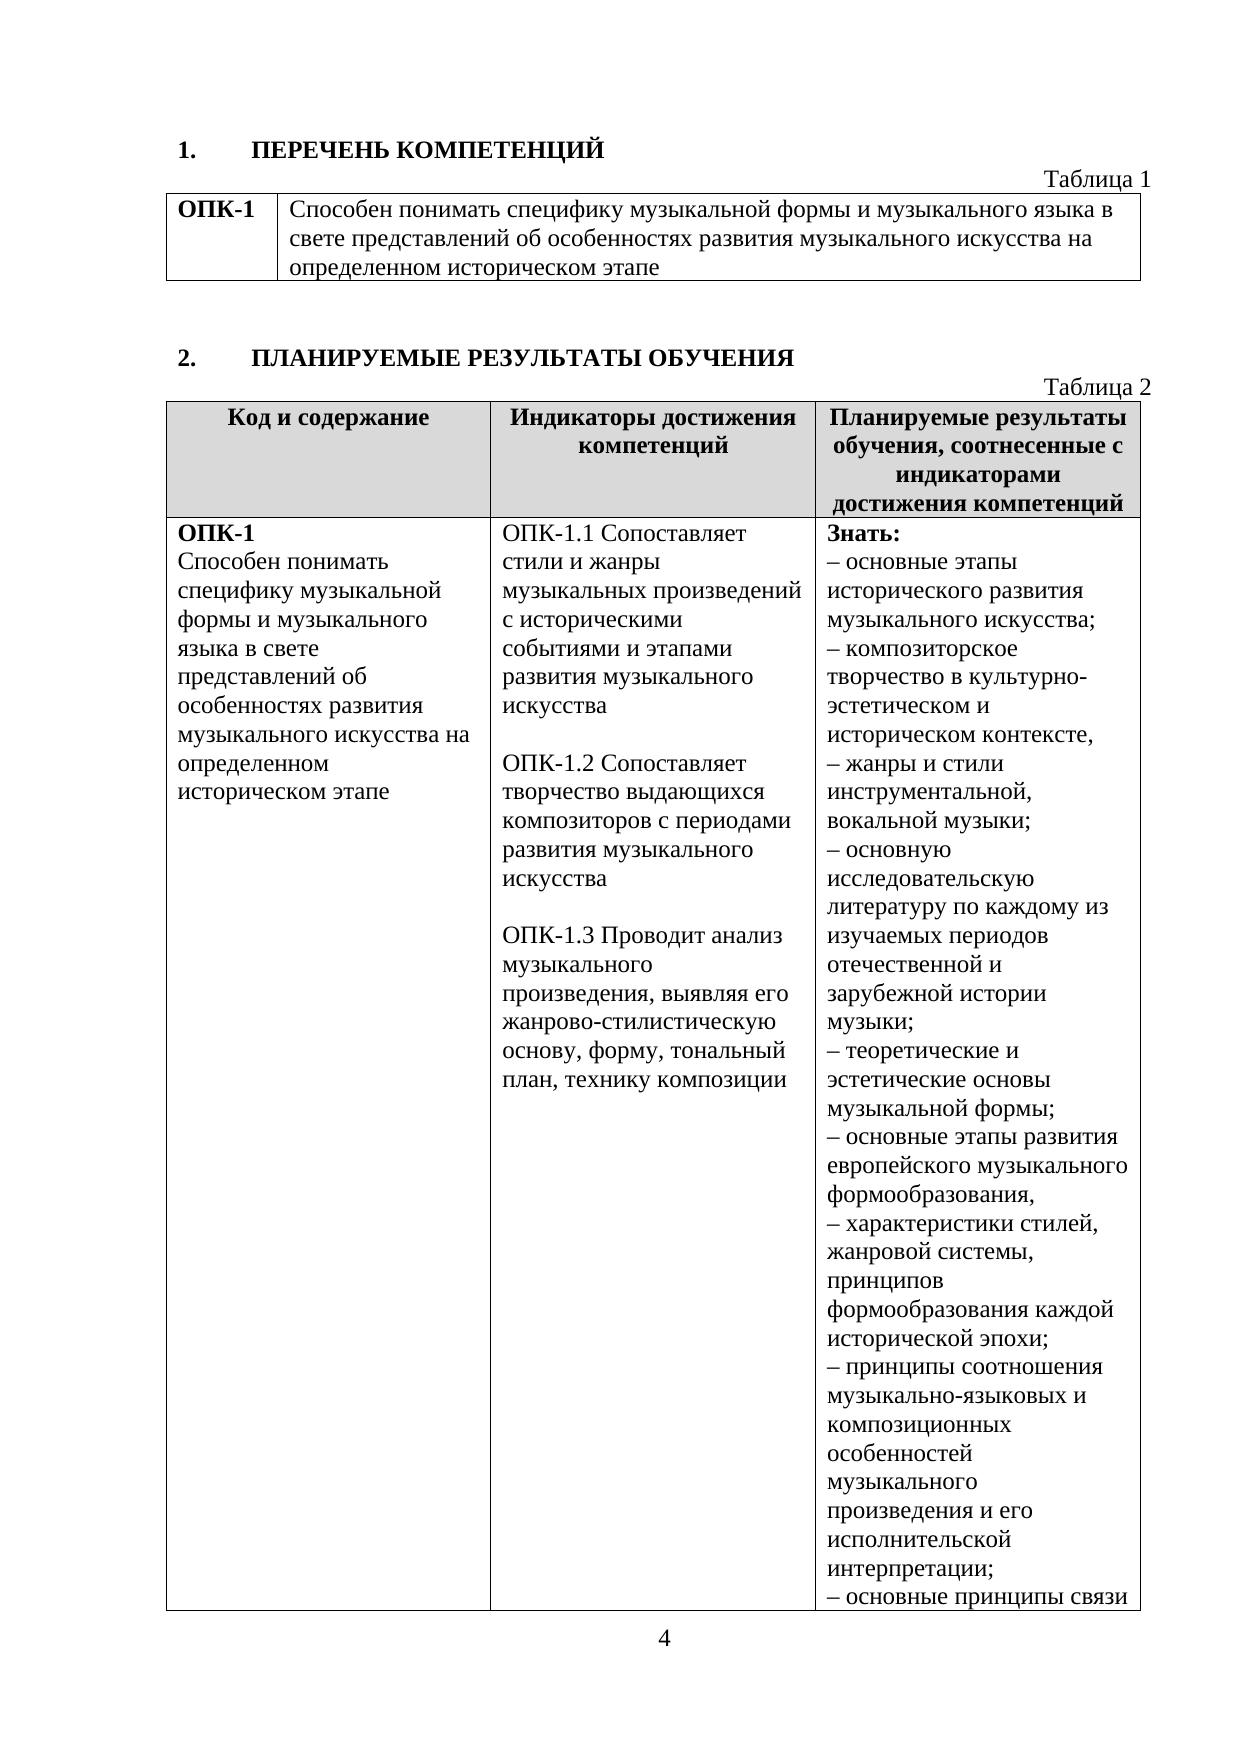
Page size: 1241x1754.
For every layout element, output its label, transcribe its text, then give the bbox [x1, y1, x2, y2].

table_header Планируемые результаты обучения, соотнесенные с индикаторами достижения компетенций [816, 402, 1140, 517]
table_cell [167, 518, 490, 1610]
table_header Код и содержание [167, 402, 490, 517]
table_header ОПК-1 [167, 194, 277, 280]
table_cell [816, 518, 1140, 1610]
table_header Способен понимать специфику музыкальной формы и музыкального языка в свете представлений об особенностях развития музыкального искусства на определенном историческом этапе [278, 194, 1140, 280]
list Таблица 2 [177, 372, 1152, 401]
table_header Индикаторы достижения компетенций [491, 402, 815, 517]
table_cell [491, 518, 815, 1610]
list Таблица 1 [177, 164, 1152, 193]
subtitle ПЕРЕЧЕНЬ КОМПЕТЕНЦИЙ [177, 136, 1152, 164]
subtitle ПЛАНИРУЕМЫЕ РЕЗУЛЬТАТЫ ОБУЧЕНИЯ [177, 343, 1152, 372]
